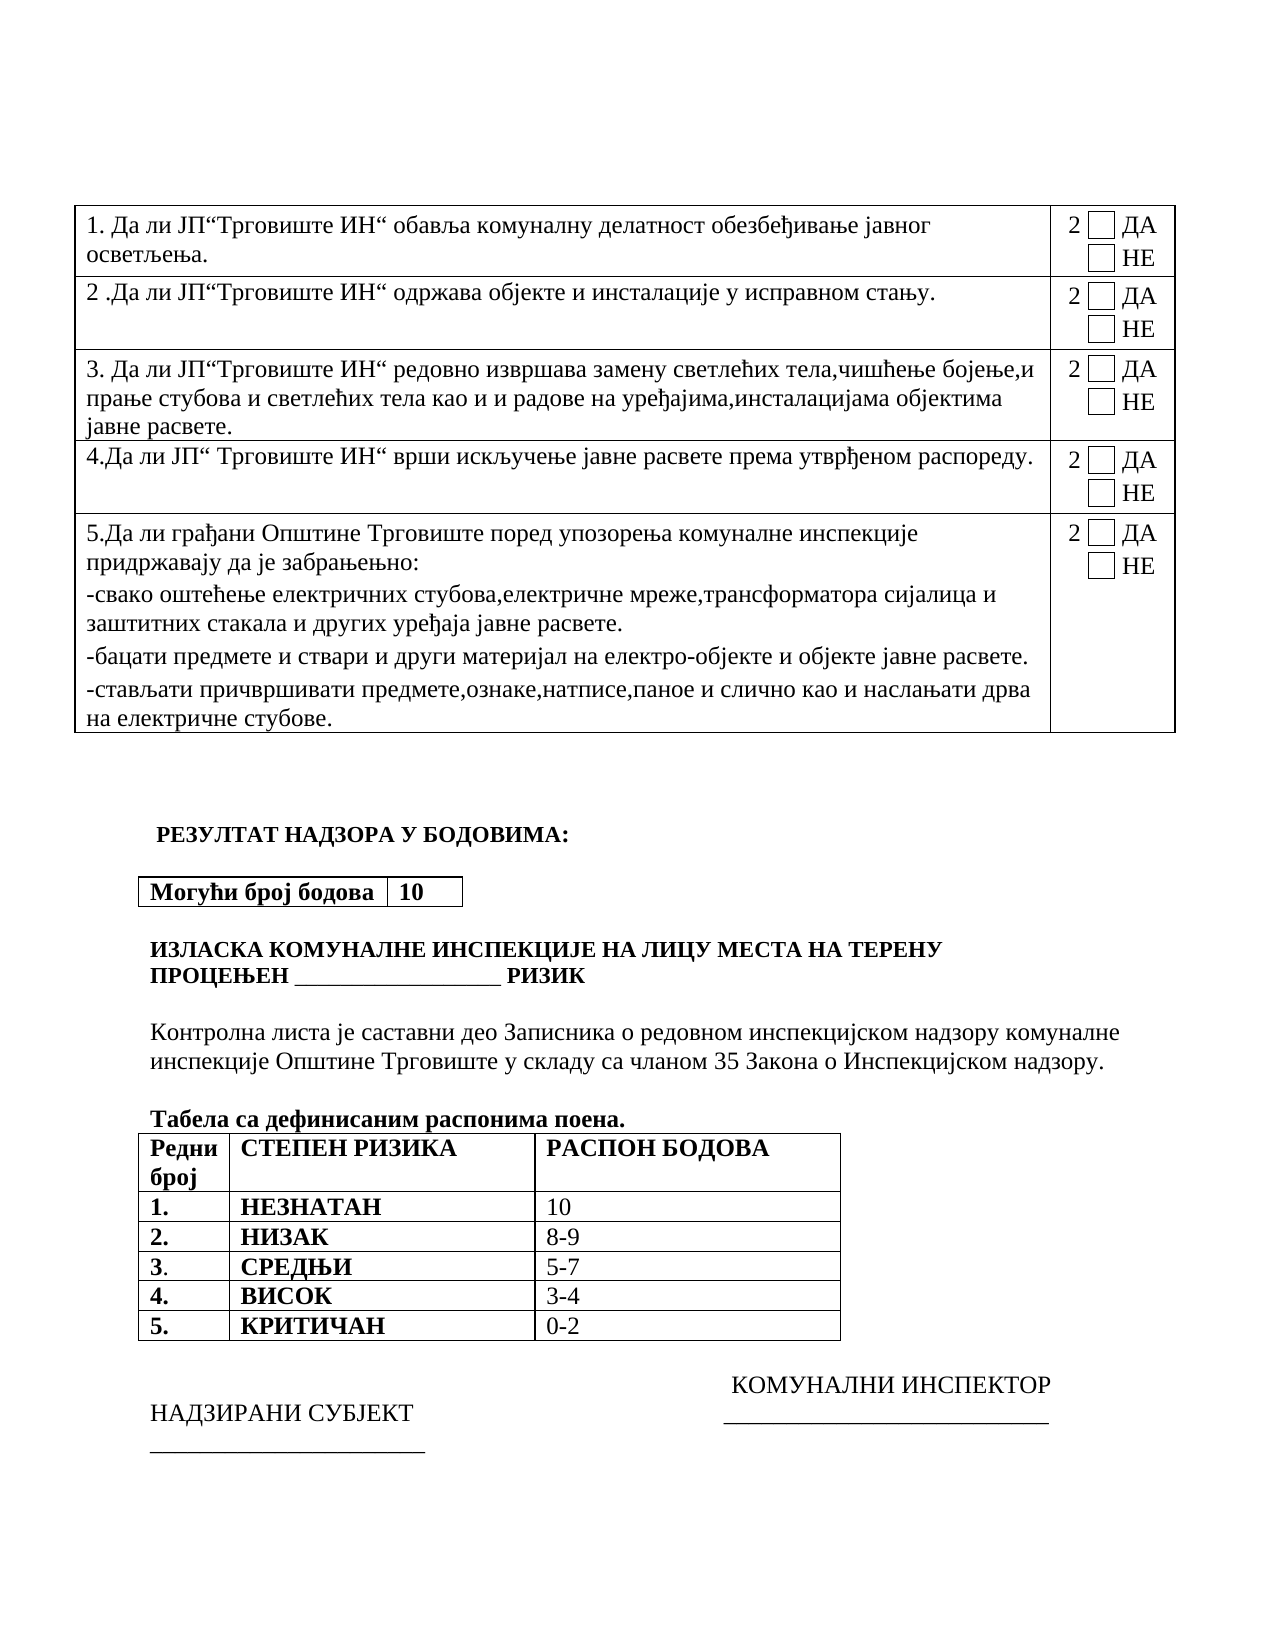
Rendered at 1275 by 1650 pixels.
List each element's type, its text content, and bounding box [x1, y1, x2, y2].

table_cell 3. Да ли ЈП“Трговиште ИН“ редовно извршава замену светлећих тела,чишћење бојење,и прање стубова и светлећих тела као и и радове на уређајима,инсталацијама објектима јавне расвете. [76, 350, 1050, 440]
text инспекције Општине Трговиште у складу са чланом 35 Закона о Инспекцијском надзору. [150, 1046, 1275, 1075]
table_cell 4.Да ли ЈП“ Трговиште ИН“ врши искључење јавне расвете према утврђеном распореду. [76, 441, 1050, 513]
table_cell 4. [139, 1281, 229, 1310]
table_cell 2 ДА НЕ [1051, 514, 1174, 732]
text Контролна листа је саставни део Записника о редовном инспекцијском надзору комуналне [150, 1017, 1275, 1046]
table_header СТЕПЕН РИЗИКА [230, 1134, 534, 1191]
table_cell 2 .Да ли ЈП“Трговиште ИН“ одржава објекте и инсталације у исправном стању. [76, 277, 1050, 349]
table_cell НЕЗНАТАН [230, 1192, 534, 1221]
table_header Могући број бодова [139, 878, 387, 906]
table_cell ВИСОК [230, 1281, 534, 1310]
table_cell 0-2 [536, 1311, 840, 1340]
table_header 2 ДА НЕ [1051, 206, 1174, 276]
table_cell 5. [139, 1311, 229, 1340]
table_cell НИЗАК [230, 1222, 534, 1251]
table_cell КРИТИЧАН [230, 1311, 534, 1340]
text РЕЗУЛТАТ НАДЗОРА У БОДОВИМА: [150, 819, 1125, 848]
text ______________________ [150, 1427, 1275, 1456]
table_cell 10 [536, 1192, 840, 1221]
table_cell 5-7 [536, 1252, 840, 1280]
table_cell 1. [139, 1192, 229, 1221]
table_header Редни број [139, 1134, 229, 1191]
table_header 1. Да ли ЈП“Трговиште ИН“ обавља комуналну делатност обезбеђивање јавног осветљења. [76, 206, 1050, 276]
table_cell 2 ДА НЕ [1051, 350, 1174, 440]
text ИЗЛАСКА КОМУНАЛНЕ ИНСПЕКЦИЈЕ НА ЛИЦУ МЕСТА НА ТЕРЕНУ [150, 936, 1275, 962]
table_cell 2 ДА НЕ [1051, 277, 1174, 349]
table_cell 3-4 [536, 1281, 840, 1310]
table_cell 3. [139, 1252, 229, 1280]
table_cell 2. [139, 1222, 229, 1251]
text Табела са дефинисаним распонима поена. [150, 1104, 1125, 1132]
text НАДЗИРАНИ СУБЈЕКТ __________________________ [150, 1398, 1275, 1427]
table_header 10 [388, 878, 462, 906]
text КОМУНАЛНИ ИНСПЕКТОР [150, 1370, 1275, 1398]
table_cell 8-9 [536, 1222, 840, 1251]
table_cell СРЕДЊИ [230, 1252, 534, 1280]
table_header РАСПОН БОДОВА [536, 1134, 840, 1191]
text ПРОЦЕЊЕН __________________ РИЗИК [150, 962, 1275, 989]
table_cell 5.Да ли грађани Општине Трговиште поред упозорења комуналне инспекције придржавају да је забрањењно: -свако оштећење електричних стубова,електричне мреже,трансформатора сијалица и заштитних стакала и других уређаја јавне расвете. -бацати предмете и ствари и други материјал на електро-објекте и објекте јавне расвете. -стављати причвршивати предмете,ознаке,натписе,паное и слично као и наслањати дрва на електричне стубове. [76, 514, 1050, 732]
table_cell 2 ДА НЕ [1051, 441, 1174, 513]
